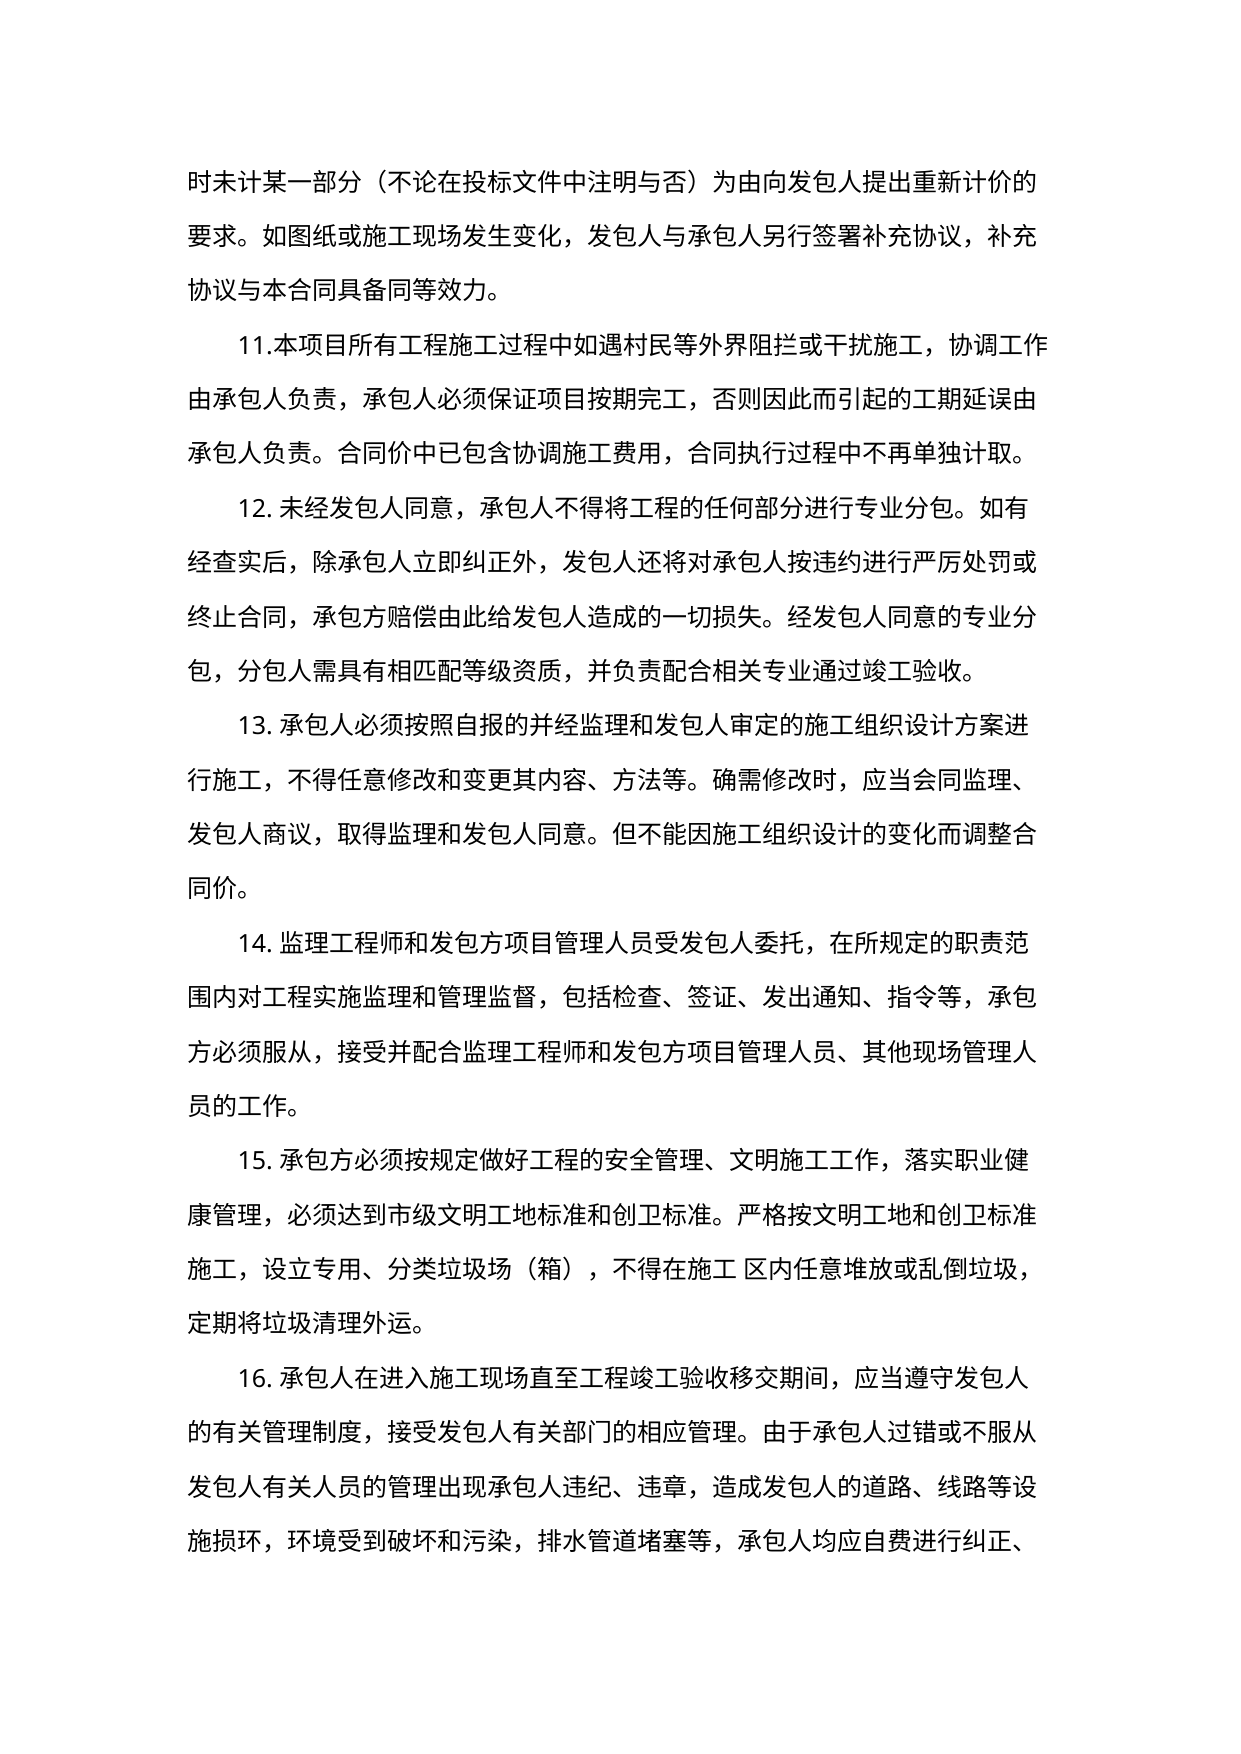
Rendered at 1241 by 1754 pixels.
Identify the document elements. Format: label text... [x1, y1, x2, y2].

text 13. 承包人必须按照自报的并经监理和发包人审定的施工组织设计方案进行施工，不得任意修改和变更其内容、方法等。确需修改时，应当会同监理、发包人商议，取得监理和发包人同意。但不能因施工组织设计的变化而调整合同价。 [187, 706, 1053, 905]
text 11.本项目所有工程施工过程中如遇村民等外界阻拦或干扰施工，协调工作由承包人负责，承包人必须保证项目按期完工，否则因此而引起的工期延误由承包人负责。合同价中已包含协调施工费用，合同执行过程中不再单独计取。 [187, 325, 1053, 470]
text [187, 162, 1053, 307]
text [187, 1358, 1053, 1558]
text 15. 承包方必须按规定做好工程的安全管理、文明施工工作，落实职业健康管理，必须达到市级文明工地标准和创卫标准。严格按文明工地和创卫标准施工，设立专用、分类垃圾场（箱），不得在施工 区内任意堆放或乱倒垃圾，定期将垃圾清理外运。 [187, 1141, 1053, 1340]
text 12. 未经发包人同意，承包人不得将工程的任何部分进行专业分包。如有经查实后，除承包人立即纠正外，发包人还将对承包人按违约进行严厉处罚或终止合同，承包方赔偿由此给发包人造成的一切损失。经发包人同意的专业分包，分包人需具有相匹配等级资质，并负责配合相关专业通过竣工验收。 [187, 488, 1053, 688]
text 14. 监理工程师和发包方项目管理人员受发包人委托，在所规定的职责范围内对工程实施监理和管理监督，包括检查、签证、发出通知、指令等，承包方必须服从，接受并配合监理工程师和发包方项目管理人员、其他现场管理人员的工作。 [187, 923, 1053, 1123]
